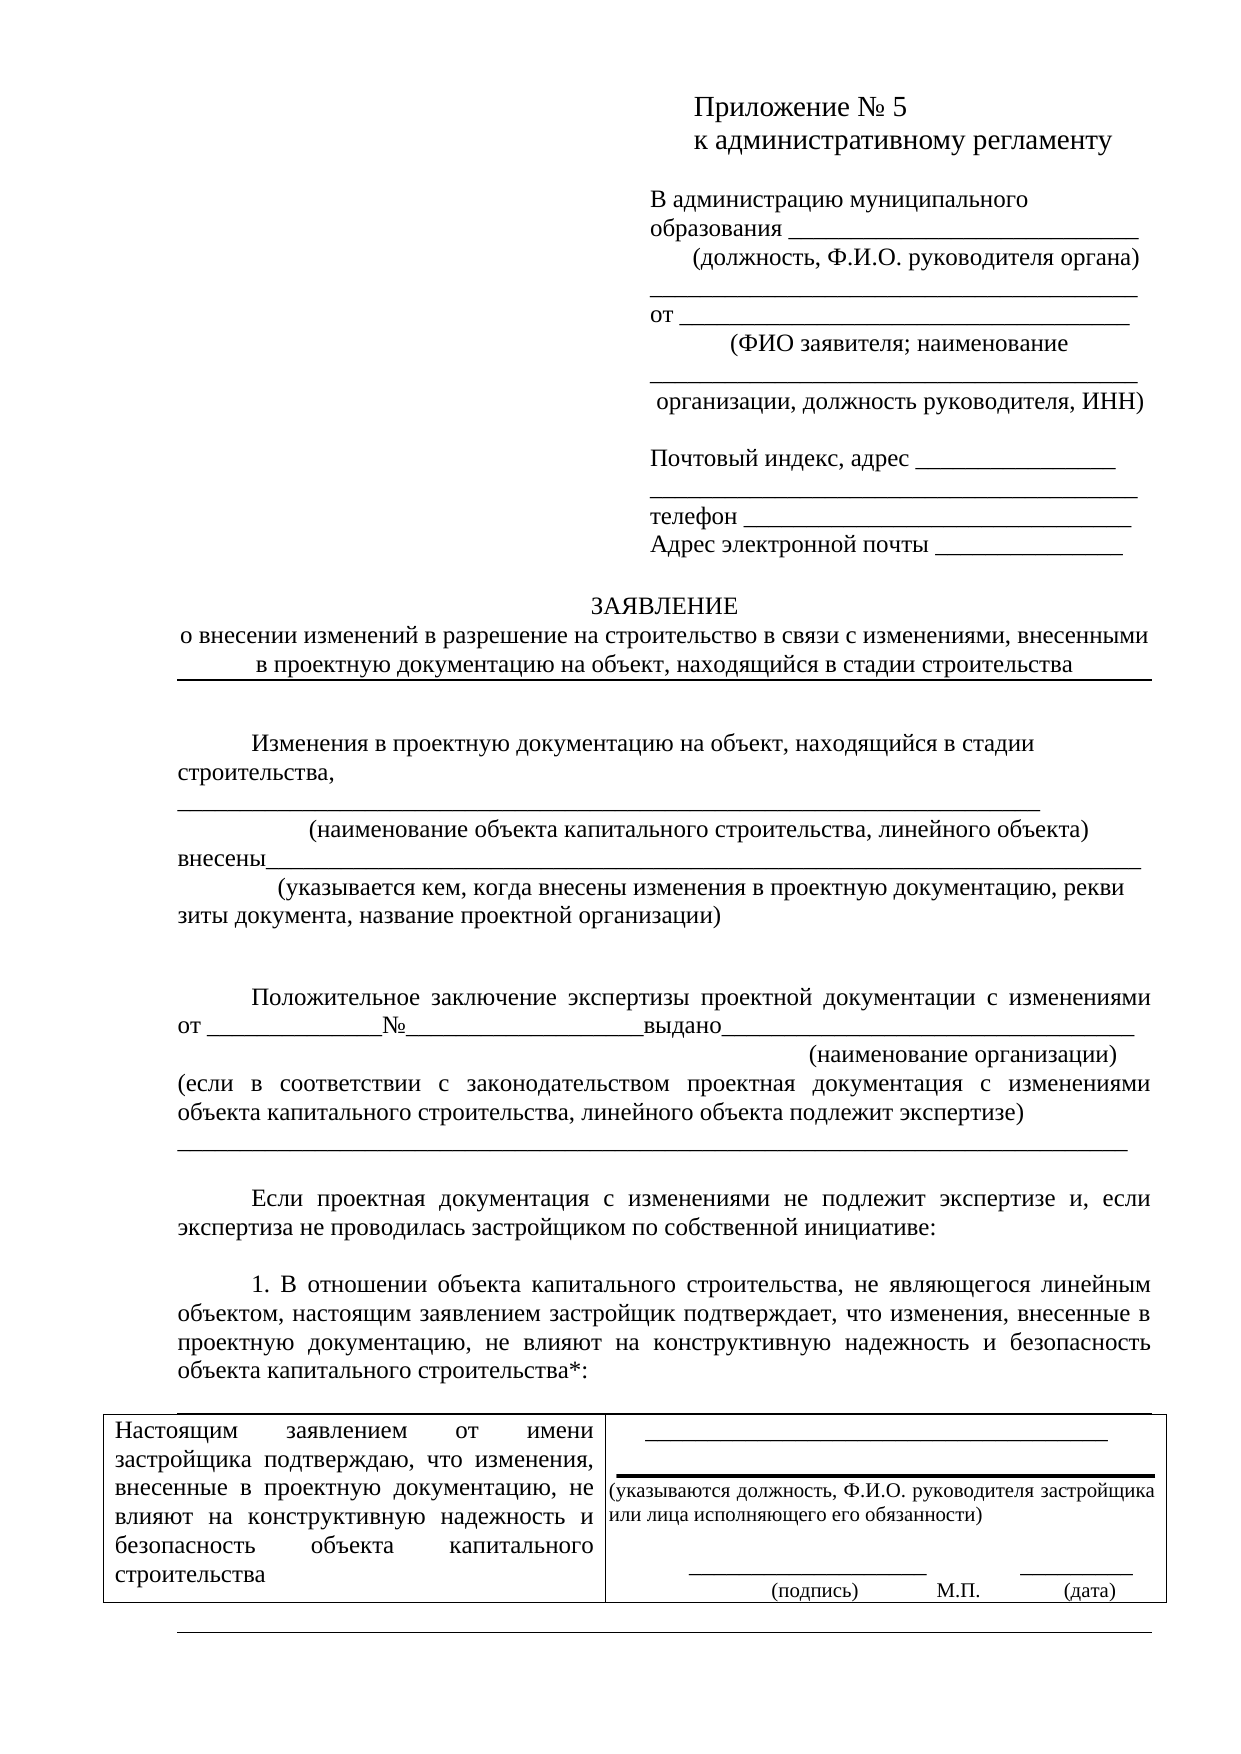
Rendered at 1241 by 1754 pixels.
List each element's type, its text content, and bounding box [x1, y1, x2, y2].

text Если проектная документация с изменениями не подлежит экспертизе и, если экспертиза не проводилась застройщиком по собственной инициативе: [177, 1183, 1152, 1240]
text от ____________________________________ [177, 299, 1152, 328]
text внесены______________________________________________________________________ [177, 843, 1152, 872]
text (указывается кем, когда внесены изменения в проектную документацию, рекви зиты документа, название проектной организации) [177, 872, 1152, 929]
text ЗАЯВЛЕНИЕ [177, 591, 1152, 620]
text телефон _______________________________ [177, 501, 1152, 529]
subtitle Приложение № 5 [693, 89, 1152, 122]
text образования ____________________________ [177, 213, 1152, 242]
text Положительное заключение экспертизы проектной документации с изменениями от ______________№___________________выдано_________________________________ [177, 982, 1152, 1039]
text Изменения в проектную документацию на объект, находящийся в стадии строительства, _____________________________________________________________________ [177, 728, 1152, 814]
text (если в соответствии с законодательством проектная документация с изменениями объекта капитального строительства, линейного объекта подлежит экспертизе) [177, 1068, 1152, 1125]
text 1. В отношении объекта капитального строительства, не являющегося линейным объектом, настоящим заявлением застройщик подтверждает, что изменения, внесенные в проектную документацию, не влияют на конструктивную надежность и безопасность объекта капитального строительства*: [177, 1269, 1152, 1384]
text _______________________________________ [177, 472, 1152, 501]
table_header _____________________________________ (указываются должность, Ф.И.О. руководителя застройщика или лица исполняющего его обязанности) ___________________ _________ (подпись) М.П. (дата) [606, 1415, 1166, 1602]
text (наименование объекта капитального строительства, линейного объекта) [177, 814, 1152, 843]
text организации, должность руководителя, ИНН) [177, 386, 1152, 414]
text В администрацию муниципального [177, 184, 1152, 213]
text Почтовый индекс, адрес ________________ [177, 443, 1152, 472]
text (ФИО заявителя; наименование _______________________________________ [650, 328, 1152, 386]
text о внесении изменений в разрешение на строительство в связи с изменениями, внесенными в проектную документацию на объект, находящийся в стадии строительства [177, 620, 1152, 679]
subtitle к административному регламенту [693, 122, 1152, 156]
text (наименование организации) [177, 1039, 1152, 1068]
text (должность, Ф.И.О. руководителя органа) _______________________________________ [650, 242, 1152, 299]
table_header Настоящим заявлением от имени застройщика подтверждаю, что изменения, внесенные в проектную документацию, не влияют на конструктивную надежность и безопасность объекта капитального строительства [104, 1415, 605, 1602]
text ____________________________________________________________________________ [177, 1125, 1152, 1154]
text Адрес электронной почты _______________ [177, 529, 1152, 558]
